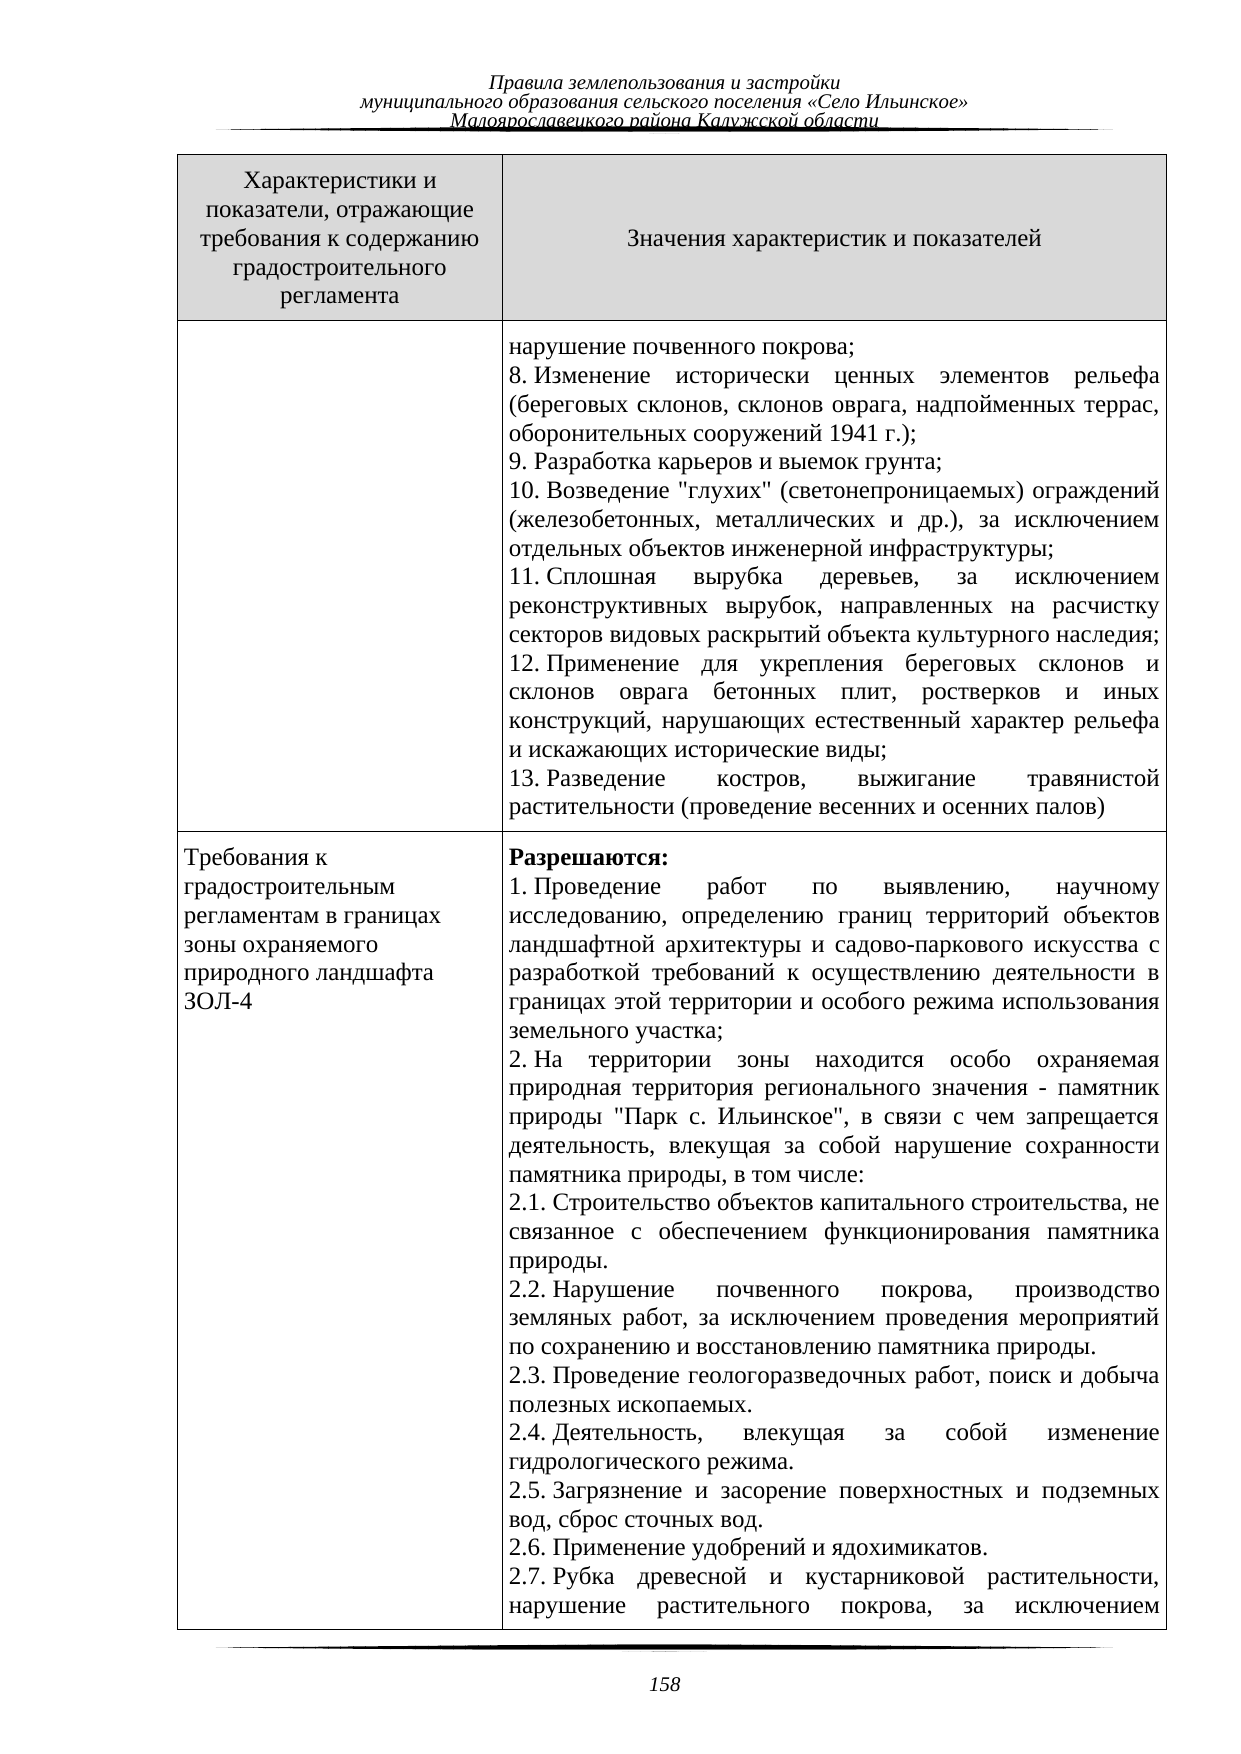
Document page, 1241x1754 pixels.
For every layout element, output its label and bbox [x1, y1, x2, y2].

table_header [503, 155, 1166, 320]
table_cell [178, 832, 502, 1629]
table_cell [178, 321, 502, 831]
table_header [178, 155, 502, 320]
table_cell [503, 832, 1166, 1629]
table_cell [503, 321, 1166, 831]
picture [215, 125, 1113, 134]
picture [215, 1643, 1113, 1652]
